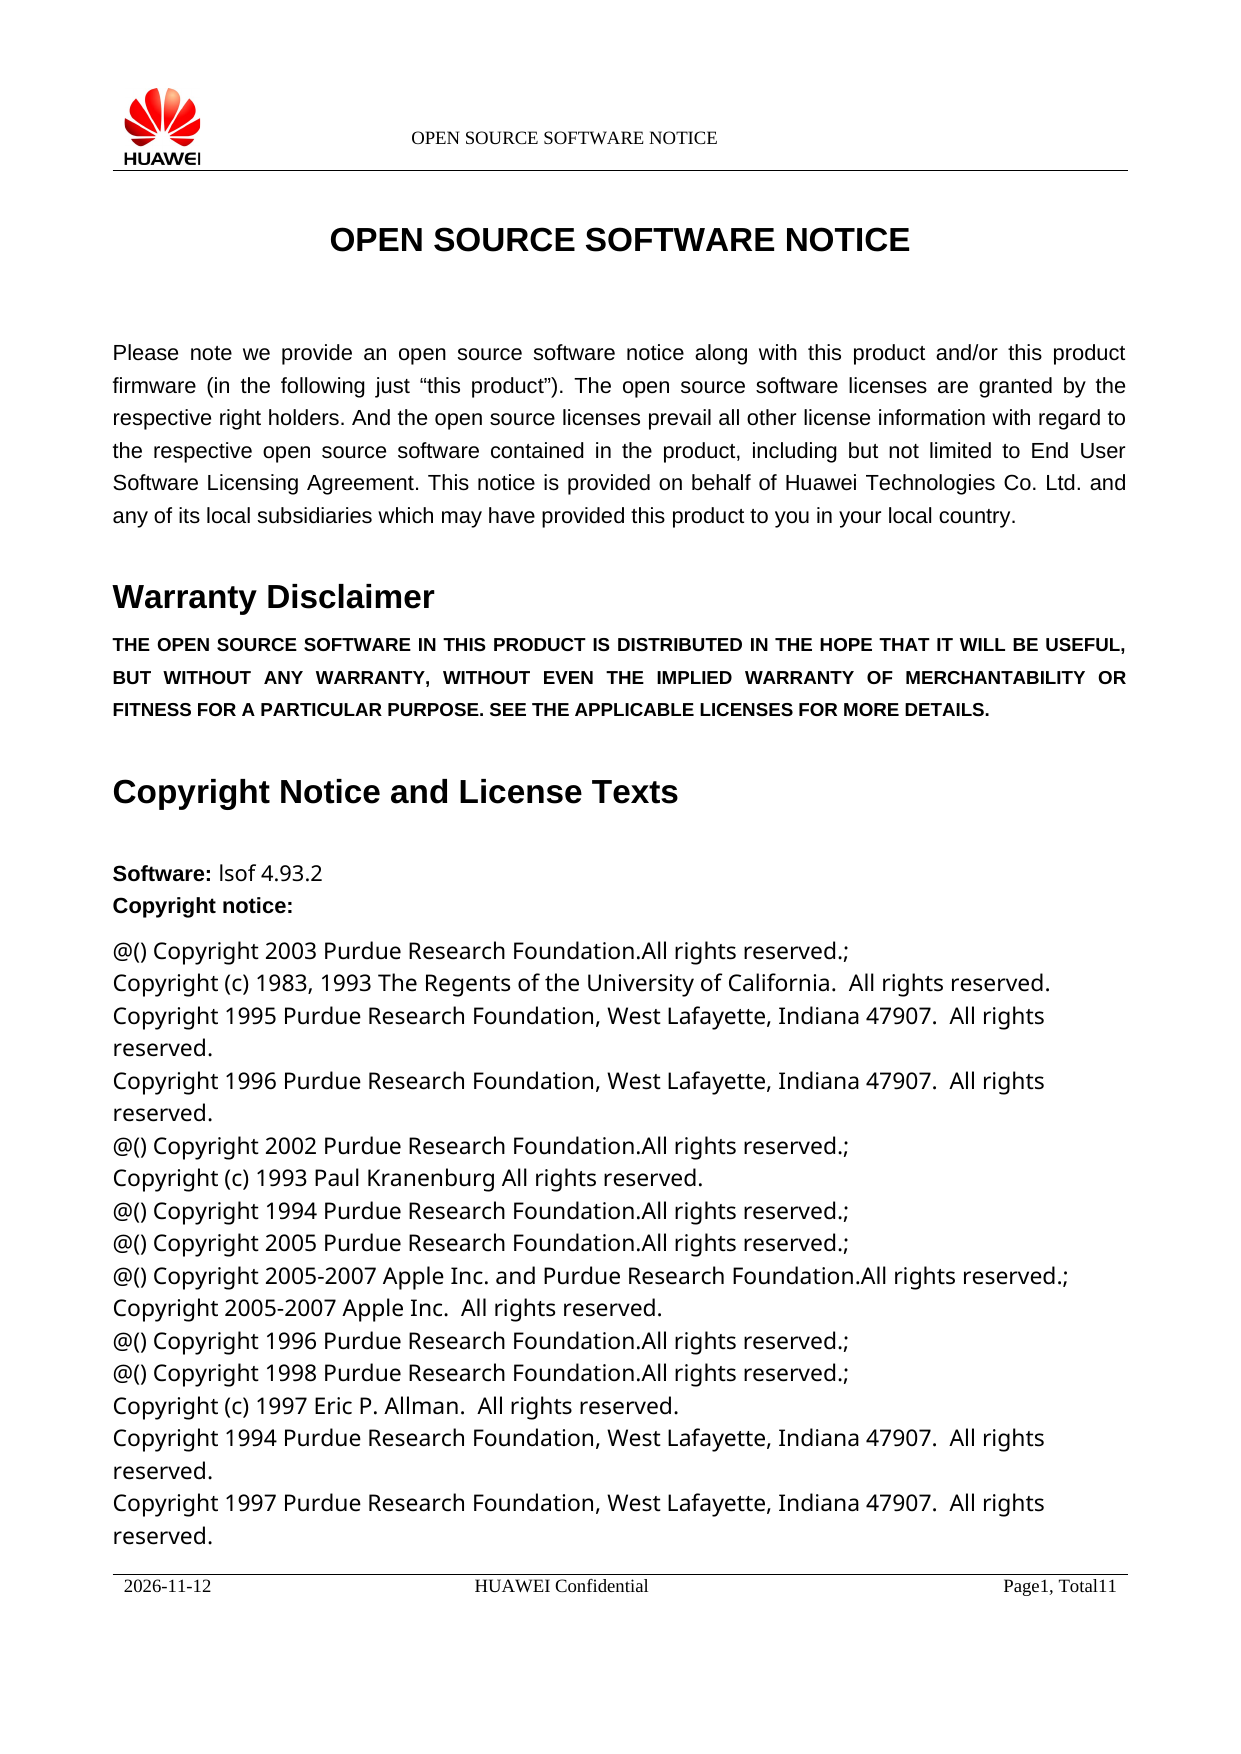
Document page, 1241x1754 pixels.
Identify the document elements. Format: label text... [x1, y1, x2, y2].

text Copyright Notice and License Texts [112, 759, 1128, 824]
title Software: lsof 4.93.2 [112, 856, 1128, 889]
picture [124, 88, 201, 165]
text Copyright notice: [112, 889, 1128, 921]
text Please note we provide an open source software notice along with this product and/or this product firmware (in the following just “this product”). The open source software licenses are granted by the respective right holders. And the open source licenses prevail all other license information with regard to the respective open source software contained in the product, including but not limited to End User Software Licensing Agreement. This notice is provided on behalf of Huawei Technologies Co. Ltd. and any of its local subsidiaries which may have provided this product to you in your local country. [112, 336, 1128, 531]
text Warranty Disclaimer [112, 564, 1128, 629]
text The open source software in this product is distributed in the hope that it will be useful, but WITHOUT ANY WARRANTY, without even the implied warranty of MERCHANTABILITY or FITNESS FOR A PARTICULAR PURPOSE. See the applicable licenses for more details. [112, 629, 1128, 726]
text OPEN SOURCE SOFTWARE NOTICE [112, 206, 1128, 271]
